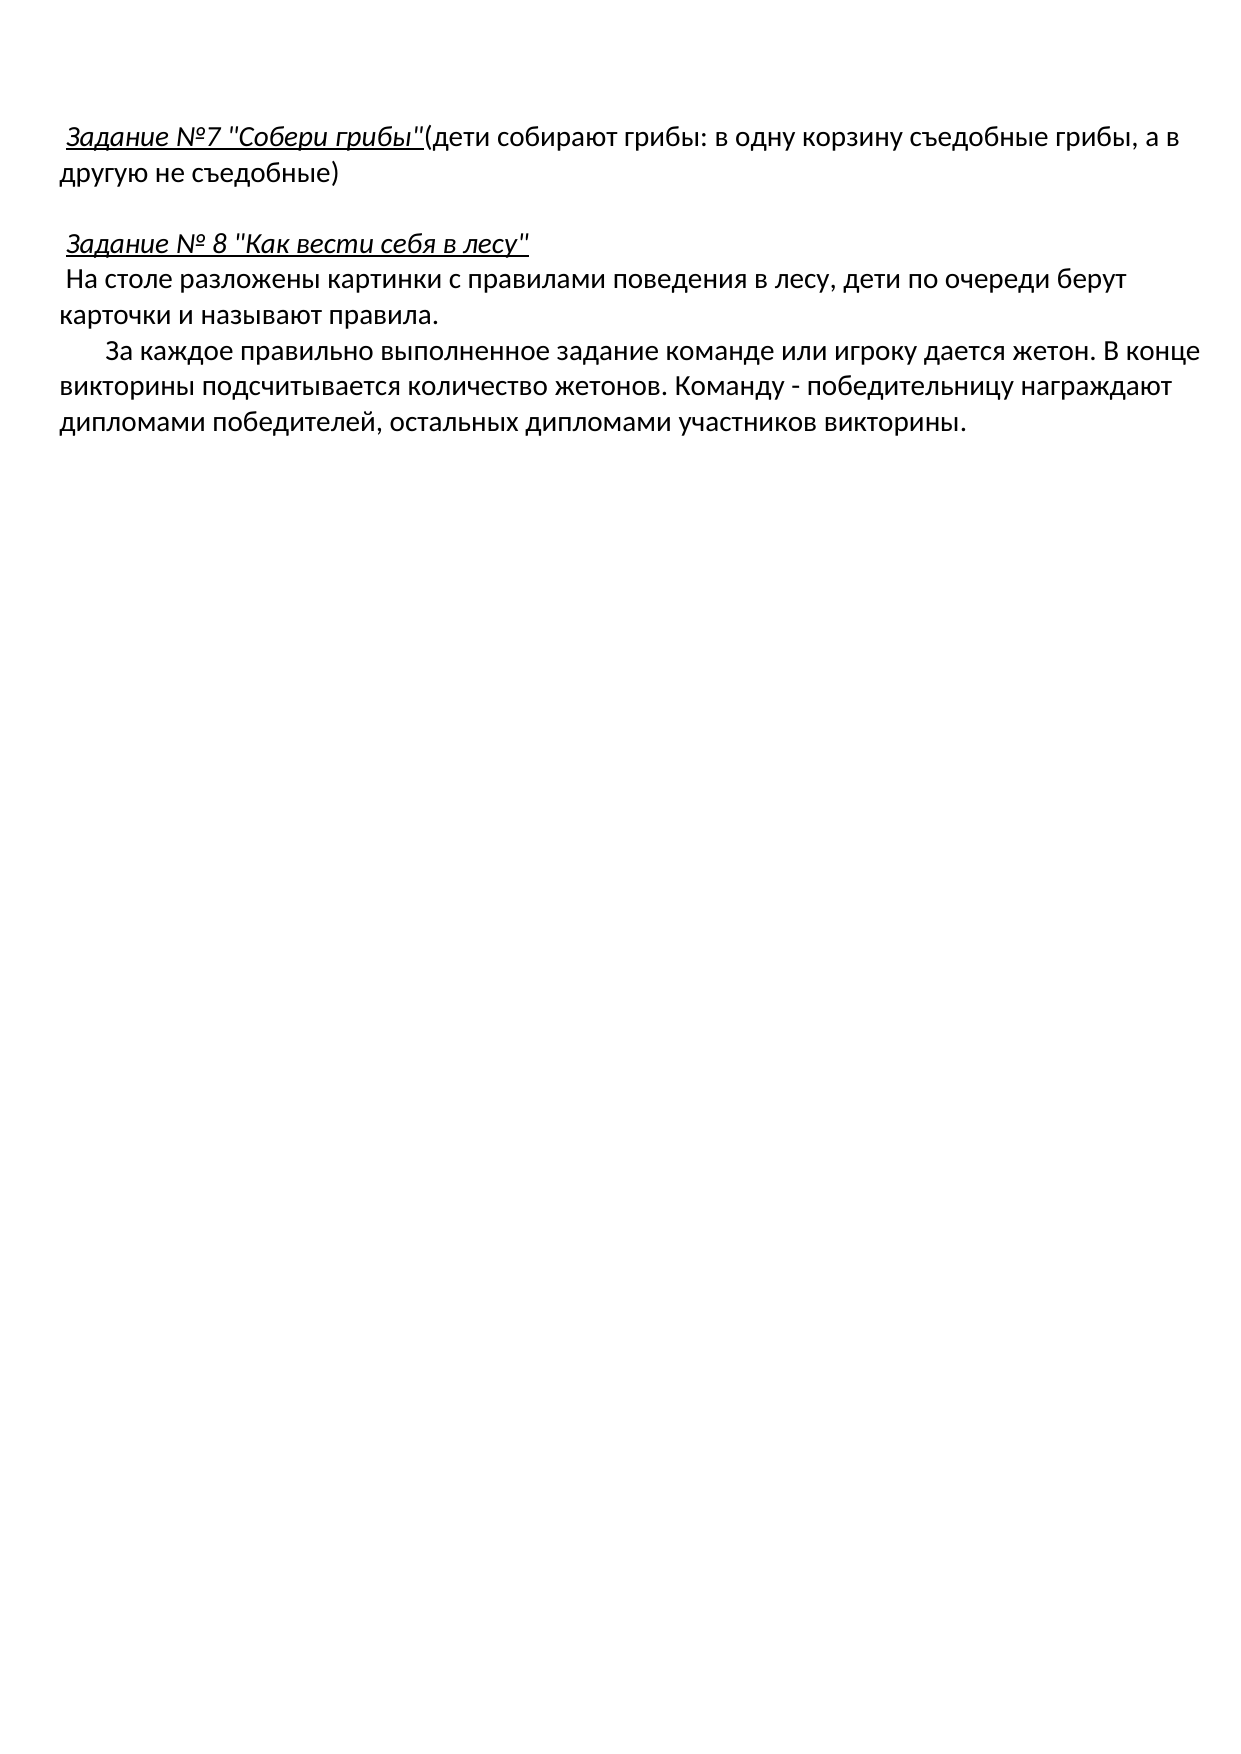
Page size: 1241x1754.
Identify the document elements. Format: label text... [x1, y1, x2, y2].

text Задание №7 "Собери грибы"(дети собирают грибы: в одну корзину съедобные грибы, а в другую не съедобные) [59, 118, 1211, 189]
text За каждое правильно выполненное задание команде или игроку дается жетон. В конце викторины подсчитывается количество жетонов. Команду - победительницу награждают дипломами победителей, остальных дипломами участников викторины. [59, 332, 1211, 439]
text Задание № 8 "Как вести себя в лесу" [59, 225, 1211, 261]
text На столе разложены картинки с правилами поведения в лесу, дети по очереди берут карточки и называют правила. [59, 261, 1211, 332]
